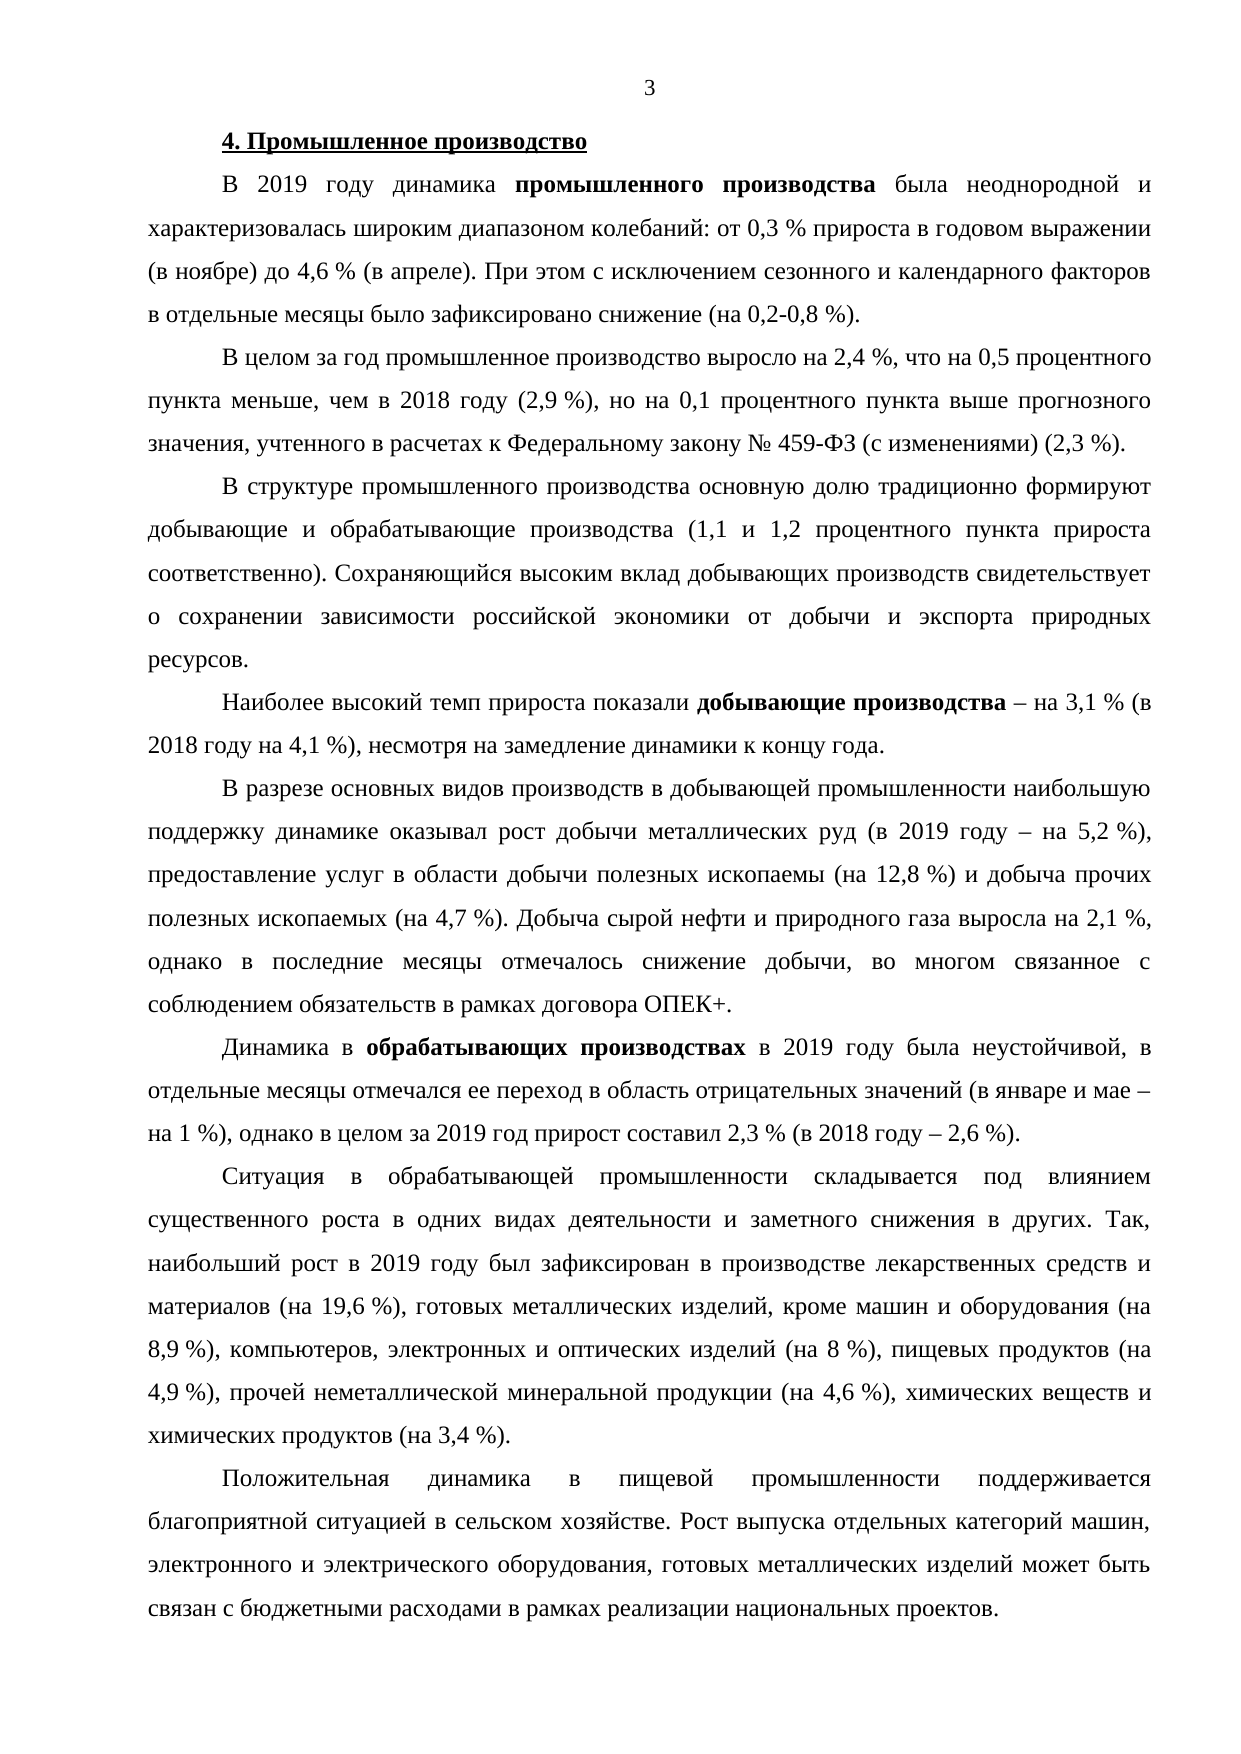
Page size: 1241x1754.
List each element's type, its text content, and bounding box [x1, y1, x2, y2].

text Положительная динамика в пищевой промышленности поддерживается благоприятной ситуацией в сельском хозяйстве. Рост выпуска отдельных категорий машин, электронного и электрического оборудования, готовых металлических изделий может быть связан с бюджетными расходами в рамках реализации национальных проектов. [148, 1463, 1152, 1621]
text В 2019 году динамика промышленного производства была неоднородной и характеризовалась широким диапазоном колебаний: от 0,3 % прироста в годовом выражении (в ноябре) до 4,6 % (в апреле). При этом с исключением сезонного и календарного факторов в отдельные месяцы было зафиксировано снижение (на 0,2-0,8 %). [148, 169, 1152, 328]
text 4. Промышленное производство [148, 126, 1152, 155]
text Наиболее высокий темп прироста показали добывающие производства – на 3,1 % (в 2018 году на 4,1 %), несмотря на замедление динамики к концу года. [148, 687, 1152, 759]
text В разрезе основных видов производств в добывающей промышленности наибольшую поддержку динамике оказывал рост добычи металлических руд (в 2019 году – на 5,2 %), предоставление услуг в области добычи полезных ископаемы (на 12,8 %) и добыча прочих полезных ископаемых (на 4,7 %). Добыча сырой нефти и природного газа выросла на 2,1 %, однако в последние месяцы отмечалось снижение добычи, во многом связанное с соблюдением обязательств в рамках договора ОПЕК+. [148, 773, 1152, 1018]
text В структуре промышленного производства основную долю традиционно формируют добывающие и обрабатывающие производства (1,1 и 1,2 процентного пункта прироста соответственно). Сохраняющийся высоким вклад добывающих производств свидетельствует о сохранении зависимости российской экономики от добычи и экспорта природных ресурсов. [148, 471, 1152, 673]
text В целом за год промышленное производство выросло на 2,4 %, что на 0,5 процентного пункта меньше, чем в 2018 году (2,9 %), но на 0,1 процентного пункта выше прогнозного значения, учтенного в расчетах к Федеральному закону № 459-ФЗ (с изменениями) (2,3 %). [148, 342, 1152, 457]
text Динамика в обрабатывающих производствах в 2019 году была неустойчивой, в отдельные месяцы отмечался ее переход в область отрицательных значений (в январе и мае – на 1 %), однако в целом за 2019 год прирост составил 2,3 % (в 2018 году – 2,6 %). [148, 1032, 1152, 1147]
text Ситуация в обрабатывающей промышленности складывается под влиянием существенного роста в одних видах деятельности и заметного снижения в других. Так, наибольший рост в 2019 году был зафиксирован в производстве лекарственных средств и материалов (на 19,6 %), готовых металлических изделий, кроме машин и оборудования (на 8,9 %), компьютеров, электронных и оптических изделий (на 8 %), пищевых продуктов (на 4,9 %), прочей неметаллической минеральной продукции (на 4,6 %), химических веществ и химических продуктов (на 3,4 %). [148, 1161, 1152, 1449]
